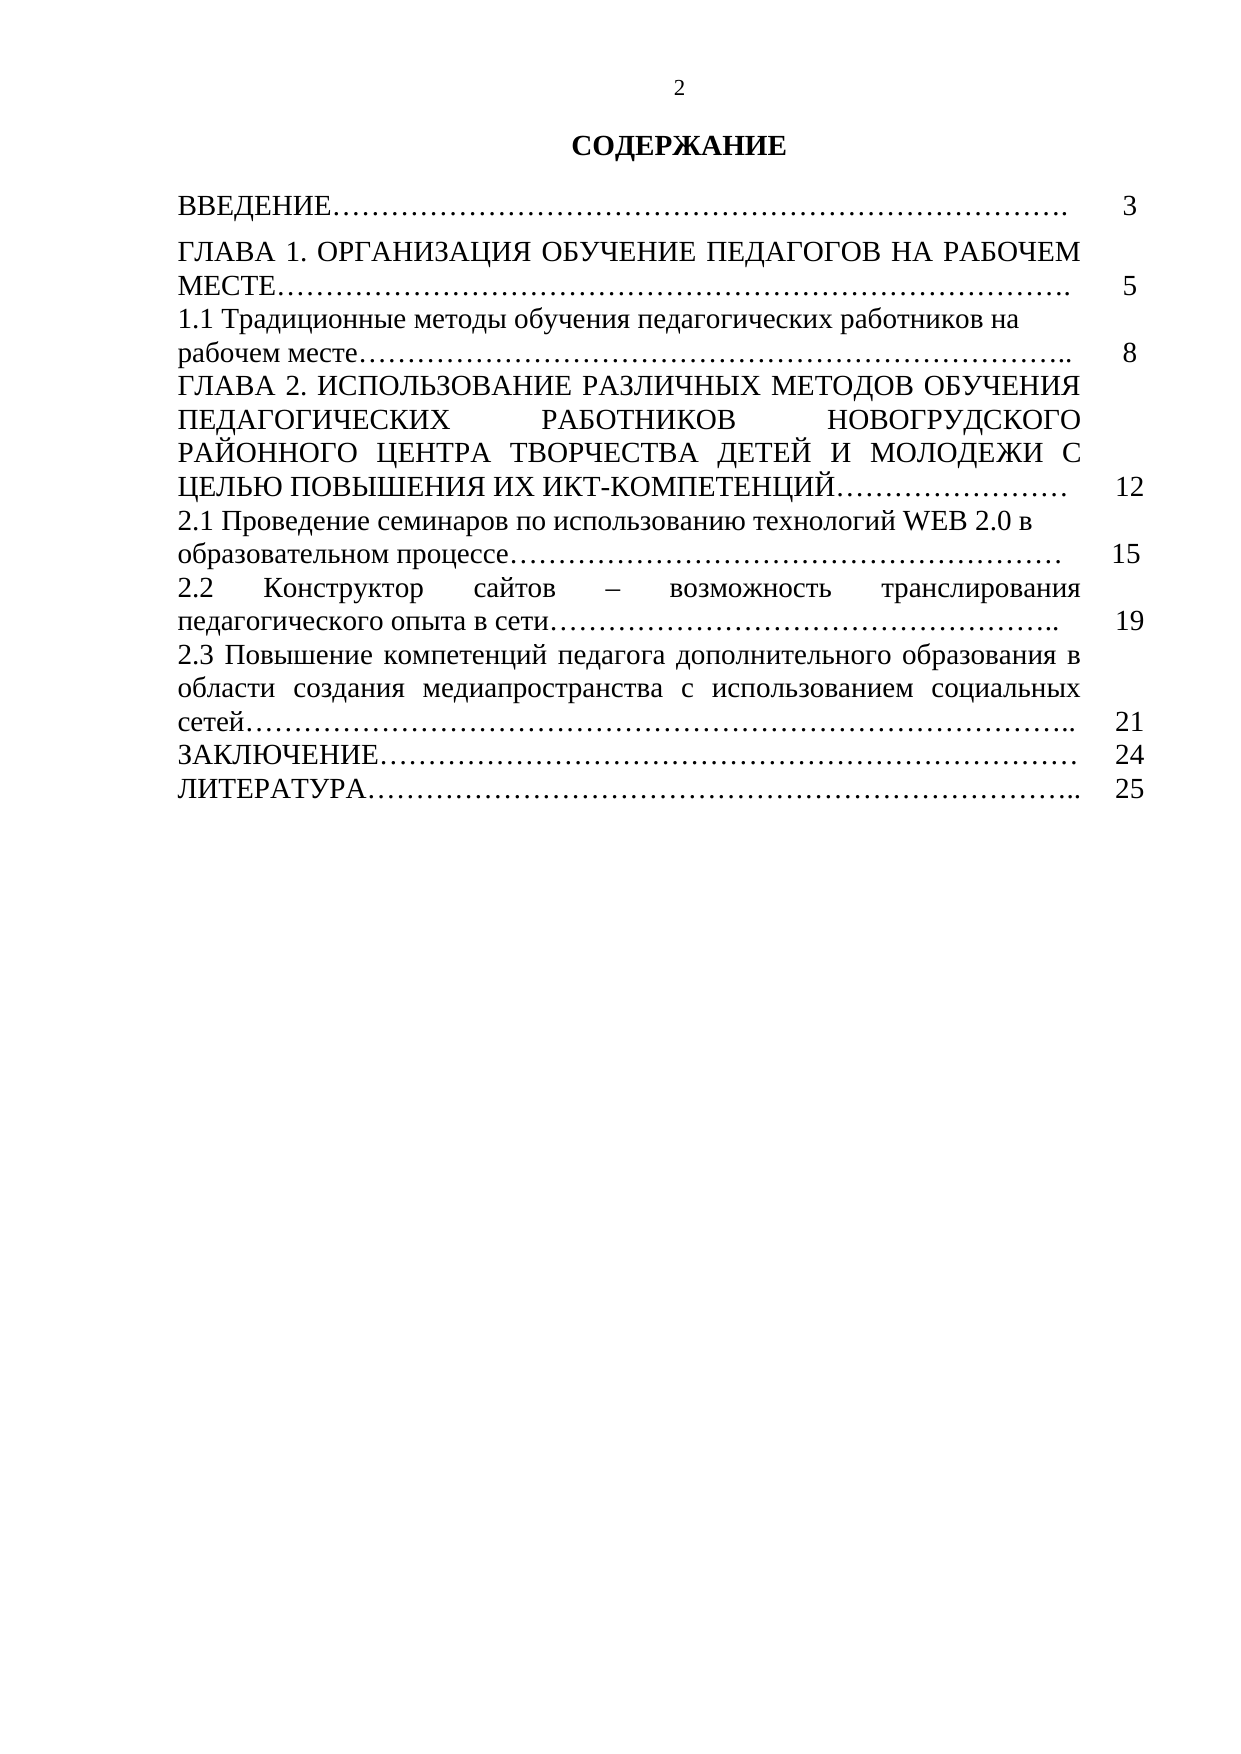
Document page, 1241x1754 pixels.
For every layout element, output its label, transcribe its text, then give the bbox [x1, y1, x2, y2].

text СОДЕРЖАНИЕ [177, 128, 1181, 162]
table_cell 2.3 Повышение компетенций педагога дополнительного образования в области создания медиапространства с использованием социальных сетей………………………………………………………………………….. [166, 637, 1093, 737]
table_cell 1.1 Традиционные методы обучения педагогических работников на рабочем месте……………………………………………………………….. [166, 301, 1093, 368]
table_cell 19 [1093, 570, 1166, 637]
table_cell 15 [1093, 503, 1166, 570]
table_cell 8 [1093, 301, 1166, 368]
table_cell 12 [1093, 369, 1166, 503]
table_cell 21 [1093, 637, 1166, 737]
table_cell ЗАКЛЮЧЕНИЕ……………………………………………………………… [166, 738, 1093, 771]
table_cell 2.2 Конструктор сайтов – возможность транслирования педагогического опыта в сети…………………………………………….. [166, 570, 1093, 637]
table_cell 5 [1093, 234, 1166, 301]
table_cell ГЛАВА 1. ОРГАНИЗАЦИЯ ОБУЧЕНИЕ ПЕДАГОГОВ НА РАБОЧЕМ МЕСТЕ………………………………………………………………………. [166, 234, 1093, 301]
table_cell 25 [1093, 771, 1166, 848]
table_cell 24 [1093, 738, 1166, 771]
table_cell 2.1 Проведение семинаров по использованию технологий WEB 2.0 в образовательном процессе………………………………………………… [166, 503, 1093, 570]
table_header 3 [1093, 188, 1166, 234]
table_cell ГЛАВА 2. ИСПОЛЬЗОВАНИЕ РАЗЛИЧНЫХ МЕТОДОВ ОБУЧЕНИЯ ПЕДАГОГИЧЕСКИХ РАБОТНИКОВ НОВОГРУДСКОГО РАЙОННОГО ЦЕНТРА ТВОРЧЕСТВА ДЕТЕЙ И МОЛОДЕЖИ С ЦЕЛЬЮ ПОВЫШЕНИЯ ИХ ИКТ-КОМПЕТЕНЦИЙ…………………… [166, 369, 1093, 503]
table_header ВВЕДЕНИЕ…………………………………………………………………. [166, 188, 1093, 234]
table_cell ЛИТЕРАТУРА……………………………………………………………….. [166, 771, 1093, 848]
